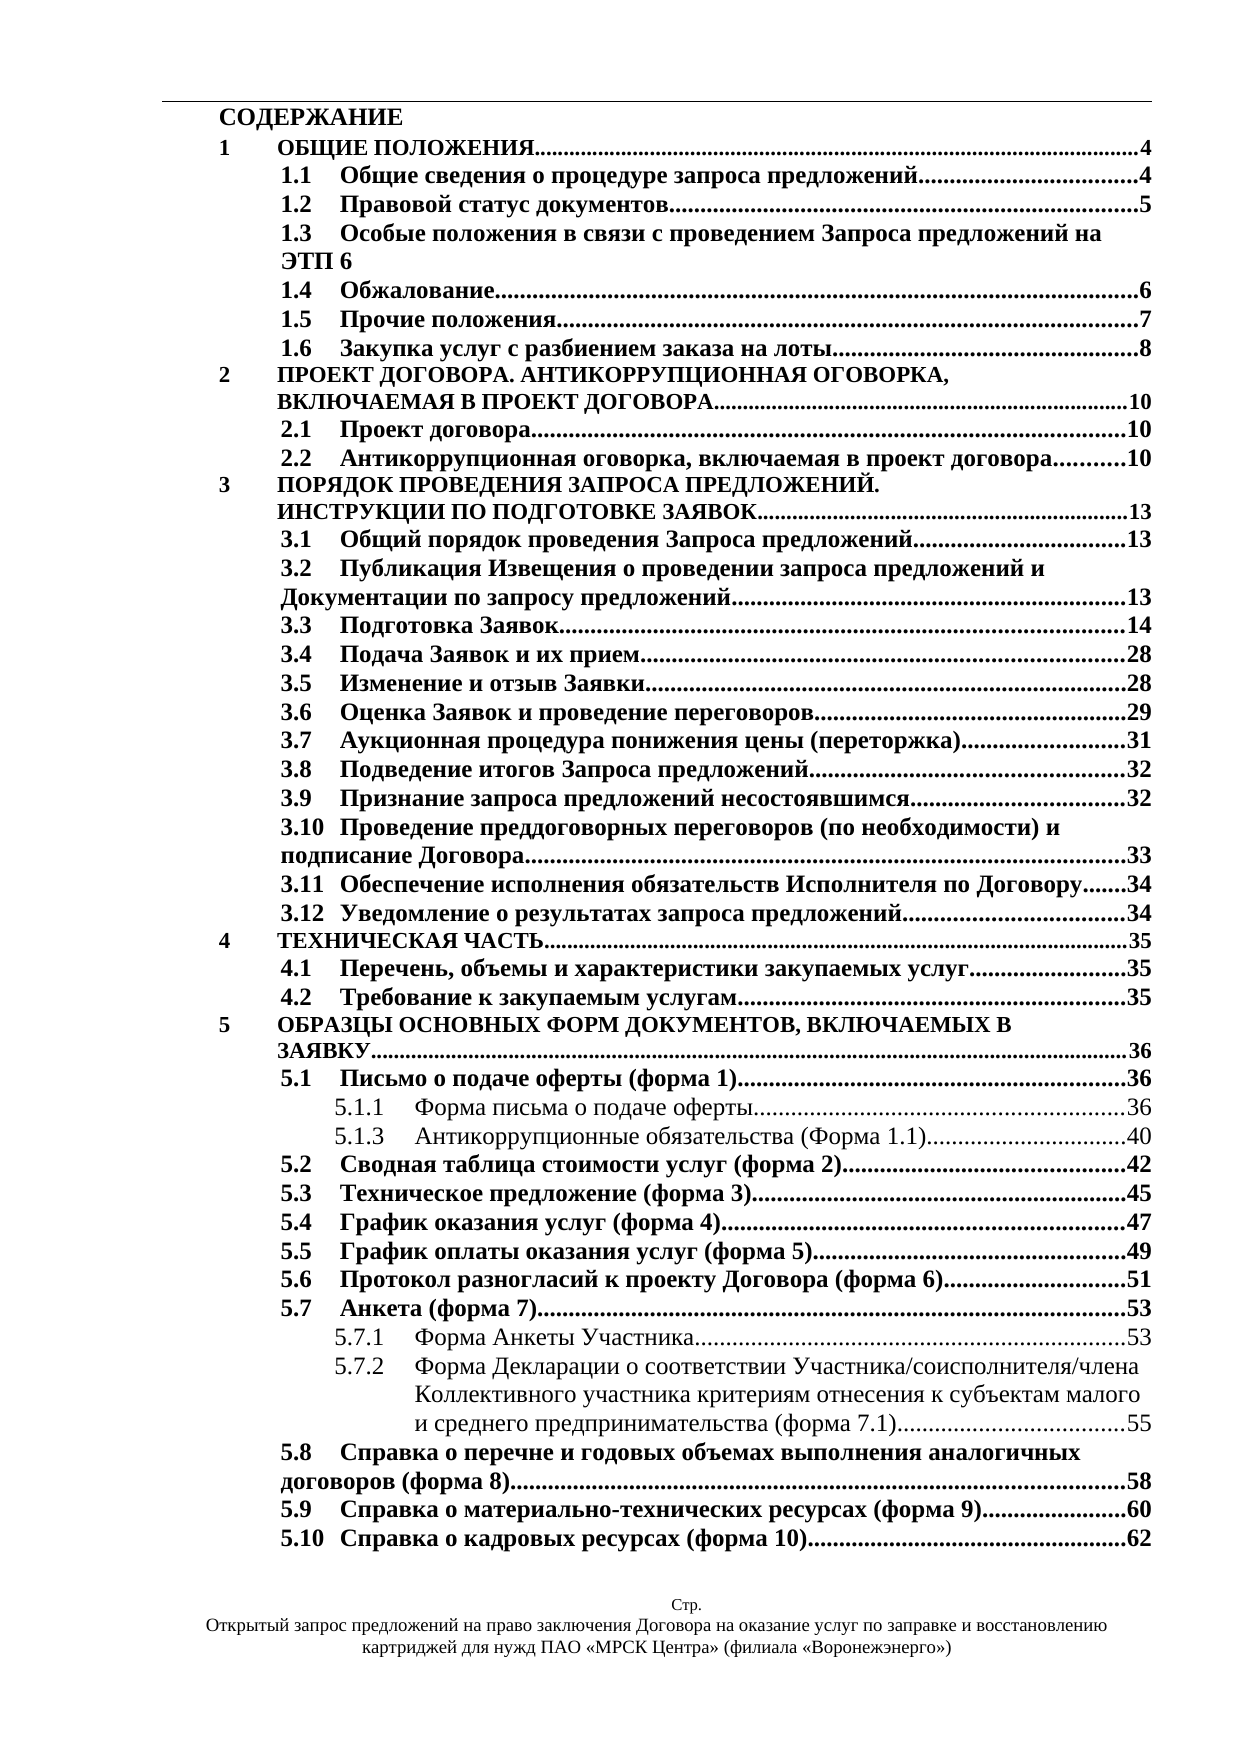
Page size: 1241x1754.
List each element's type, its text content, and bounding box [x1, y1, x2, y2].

text 3.6 Оценка Заявок и проведение переговоров 29 [280, 697, 1133, 726]
text 1 Общие положения 4 [218, 134, 1033, 160]
text 5.7.2 Форма Декларации о соответствии Участника/соисполнителя/члена Коллективного участника критериям отнесения к субъектам малого и среднего предпринимательства (форма 7.1) 55 [334, 1351, 1144, 1437]
text 1.3 Особые положения в связи с проведением Запроса предложений на ЭТП 6 [280, 218, 1133, 275]
text 3.5 Изменение и отзыв Заявки 28 [280, 668, 1133, 697]
text 5.4 График оказания услуг (форма 4) 47 [280, 1207, 1133, 1236]
text 5.1 Письмо о подаче оферты (форма 1) 36 [280, 1063, 1133, 1092]
text 2 Проект Договора. Антикоррупционная оговорка, включаемая в проект договора 10 [218, 361, 1033, 414]
text 5.3 Техническое предложение (форма 3) 45 [280, 1178, 1133, 1207]
text 5.2 Сводная таблица стоимости услуг (форма 2) 42 [280, 1149, 1133, 1178]
text 3.12 Уведомление о результатах запроса предложений 34 [280, 898, 1133, 927]
text 5.1.1 Форма письма о подаче оферты 36 [334, 1092, 1144, 1121]
text 3.7 Аукционная процедура понижения цены (переторжка) 31 [280, 726, 1133, 754]
text 4 Техническая часть 35 [218, 927, 1033, 953]
text 2.2 Антикоррупционная оговорка, включаемая в проект договора 10 [280, 443, 1133, 472]
text 3.11 Обеспечение исполнения обязательств Исполнителя по Договору 34 [280, 869, 1133, 898]
text 5.9 Справка о материально-технических ресурсах (форма 9) 60 [280, 1494, 1133, 1523]
text 3 Порядок проведения Запроса предложений. Инструкции по подготовке Заявок 13 [218, 472, 1033, 524]
text 5.5 График оплаты оказания услуг (форма 5) 49 [280, 1236, 1133, 1264]
text 4.1 Перечень, объемы и характеристики закупаемых услуг 35 [280, 953, 1133, 982]
text 1.6 Закупка услуг с разбиением заказа на лоты 8 [280, 333, 1133, 361]
text 4.2 Требование к закупаемым услугам 35 [280, 982, 1133, 1011]
text СОДЕРЖАНИЕ [218, 102, 938, 131]
text 2.1 Проект договора 10 [280, 414, 1133, 443]
text 3.2 Публикация Извещения о проведении запроса предложений и Документации по запросу предложений 13 [280, 553, 1133, 611]
text 5 Образцы основных форм документов, включаемых в Заявку 36 [218, 1011, 1033, 1063]
text 3.9 Признание запроса предложений несостоявшимся 32 [280, 783, 1133, 812]
text 5.1.3 Антикоррупционные обязательства (Форма 1.1). 40 [334, 1121, 1144, 1149]
text 5.8 Справка о перечне и годовых объемах выполнения аналогичных договоров (форма 8) 58 [280, 1437, 1133, 1494]
text 5.7 Анкета (форма 7) 53 [280, 1293, 1133, 1322]
text 3.3 Подготовка Заявок 14 [280, 611, 1133, 639]
text 3.8 Подведение итогов Запроса предложений 32 [280, 754, 1133, 783]
text 1.1 Общие сведения о процедуре запроса предложений 4 [280, 160, 1133, 189]
text 3.4 Подача Заявок и их прием 28 [280, 639, 1133, 668]
text 5.10 Справка о кадровых ресурсах (форма 10) 62 [280, 1523, 1133, 1552]
text 1.2 Правовой статус документов 5 [280, 189, 1133, 218]
text 3.10 Проведение преддоговорных переговоров (по необходимости) и подписание Договора 33 [280, 812, 1133, 869]
text 1.5 Прочие положения 7 [280, 304, 1133, 333]
text 5.7.1 Форма Анкеты Участника 53 [334, 1322, 1144, 1351]
text 3.1 Общий порядок проведения Запроса предложений 13 [280, 524, 1133, 553]
text 5.6 Протокол разногласий к проекту Договора (форма 6) 51 [280, 1264, 1133, 1293]
text 1.4 Обжалование 6 [280, 275, 1133, 304]
